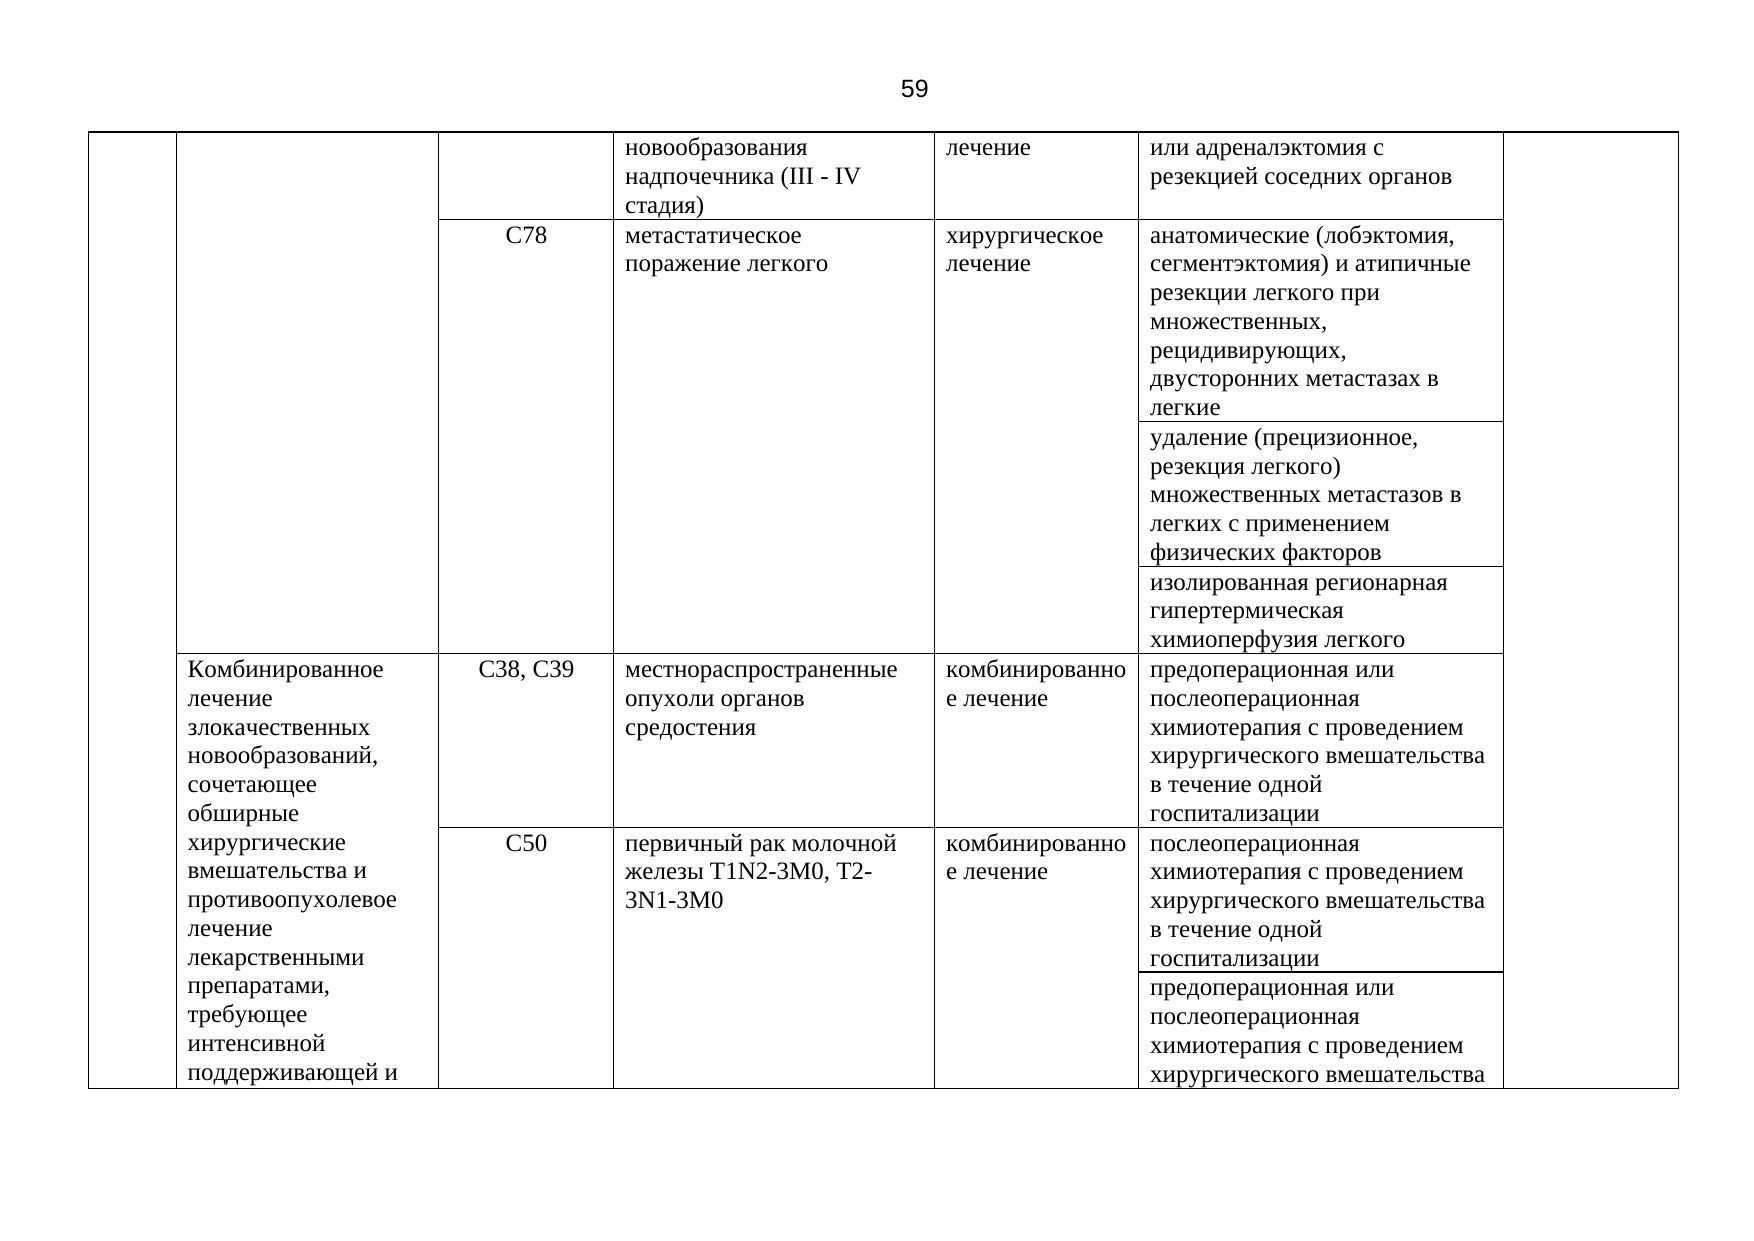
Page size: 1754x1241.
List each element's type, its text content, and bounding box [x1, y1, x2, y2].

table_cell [614, 133, 934, 219]
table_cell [935, 133, 1138, 219]
table_cell анатомические (лобэктомия, сегментэктомия) и атипичные резекции легкого при множественных, рецидивирующих, двусторонних метастазах в легкие [1139, 220, 1503, 421]
table_cell послеоперационная химиотерапия с проведением хирургического вмешательства в течение одной госпитализации [1139, 828, 1503, 971]
table_cell местнораспространенные опухоли органов средостения [614, 654, 934, 827]
table_cell метастатическое поражение легкого [614, 220, 934, 653]
table_cell C50 [439, 828, 613, 1087]
table_cell удаление (прецизионное, резекция легкого) множественных метастазов в легких с применением физических факторов [1139, 422, 1503, 566]
table_cell комбинированное лечение [935, 828, 1138, 1087]
table_cell предоперационная или послеоперационная химиотерапия с проведением хирургического вмешательства в течение одной госпитализации [1139, 654, 1503, 827]
table_cell хирургическое лечение [935, 220, 1138, 653]
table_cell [1139, 133, 1503, 219]
table_cell C78 [439, 220, 613, 653]
table_cell изолированная регионарная гипертермическая химиоперфузия легкого [1139, 567, 1503, 653]
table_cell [1139, 973, 1503, 1087]
table_cell комбинированное лечение [935, 654, 1138, 827]
table_cell первичный рак молочной железы T1N2-3M0, T2-3N1-3M0 [614, 828, 934, 1087]
table_cell Комбинированное лечение злокачественных новообразований, сочетающее обширные хирургические вмешательства и противоопухолевое лечение лекарственными препаратами, требующее интенсивной поддерживающей и коррегирующей терапии [177, 654, 438, 1087]
table_cell C38, C39 [439, 654, 613, 827]
